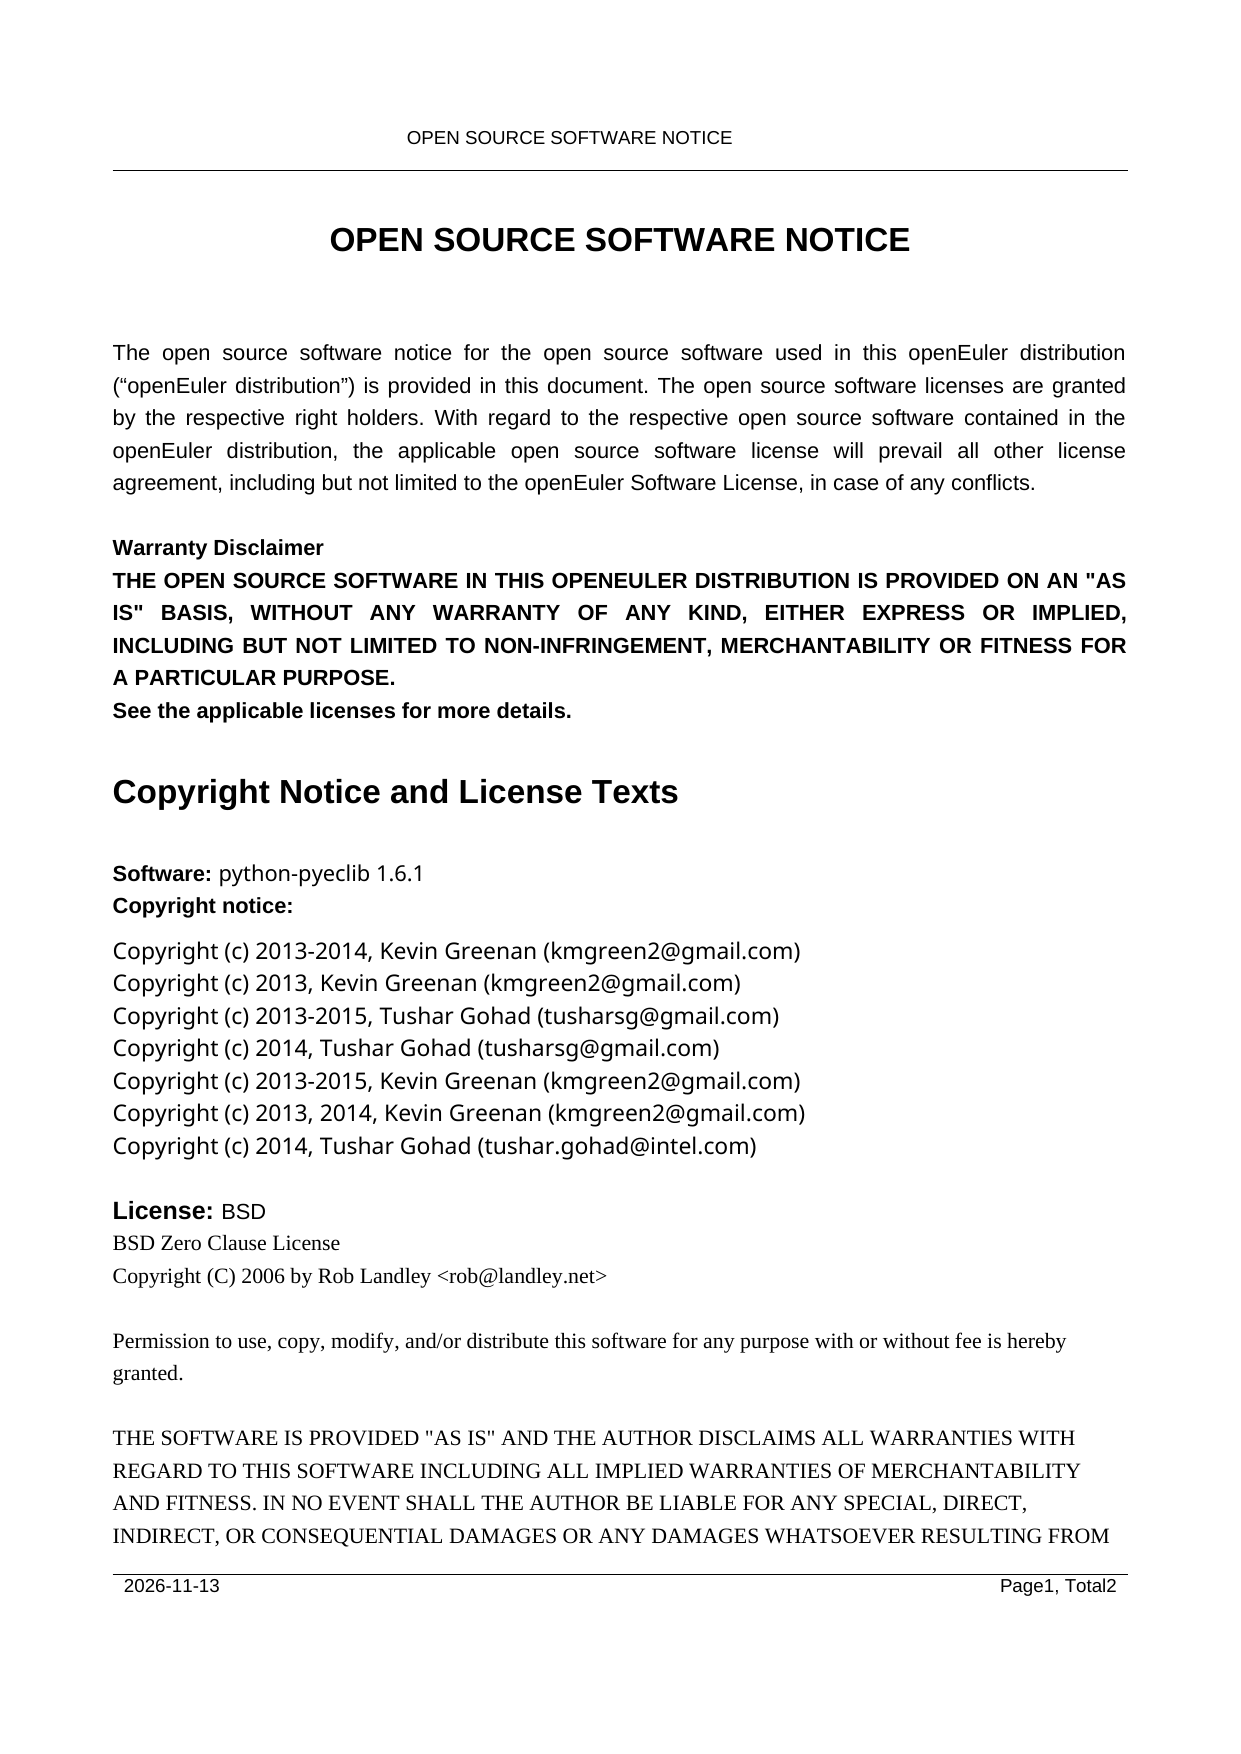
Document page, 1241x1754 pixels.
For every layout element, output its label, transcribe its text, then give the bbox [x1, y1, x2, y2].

text Copyright Notice and License Texts [112, 759, 1128, 824]
text Copyright notice: [112, 889, 1128, 921]
text Warranty Disclaimer [112, 531, 1128, 564]
text Copyright (c) 2013-2014, Kevin Greenan (kmgreen2@gmail.com) Copyright (c) 2013, Kevin Greenan (kmgreen2@gmail.com) Copyright (c) 2013-2015, Tushar Gohad (tusharsg@gmail.com) Copyright (c) 2014, Tushar Gohad (tusharsg@gmail.com) Copyright (c) 2013-2015, Kevin Greenan (kmgreen2@gmail.com) Copyright (c) 2013, 2014, Kevin Greenan (kmgreen2@gmail.com) Copyright (c) 2014, Tushar Gohad (tushar.gohad@intel.com) [112, 934, 1128, 1194]
text THE OPEN SOURCE SOFTWARE IN THIS OPENEULER DISTRIBUTION IS PROVIDED ON AN "AS IS" BASIS, WITHOUT ANY WARRANTY OF ANY KIND, EITHER EXPRESS OR IMPLIED, INCLUDING BUT NOT LIMITED TO NON-INFRINGEMENT, MERCHANTABILITY OR FITNESS FOR A PARTICULAR PURPOSE. See the applicable licenses for more details. [112, 564, 1128, 726]
text License: BSD [112, 1194, 1128, 1226]
text The open source software notice for the open source software used in this openEuler distribution (“openEuler distribution”) is provided in this document. The open source software licenses are granted by the respective right holders. With regard to the respective open source software contained in the openEuler distribution, the applicable open source software license will prevail all other license agreement, including but not limited to the openEuler Software License, in case of any conflicts. [112, 336, 1128, 499]
text OPEN SOURCE SOFTWARE NOTICE [112, 206, 1128, 271]
title Software: python-pyeclib 1.6.1 [112, 856, 1128, 889]
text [112, 1226, 1128, 1551]
